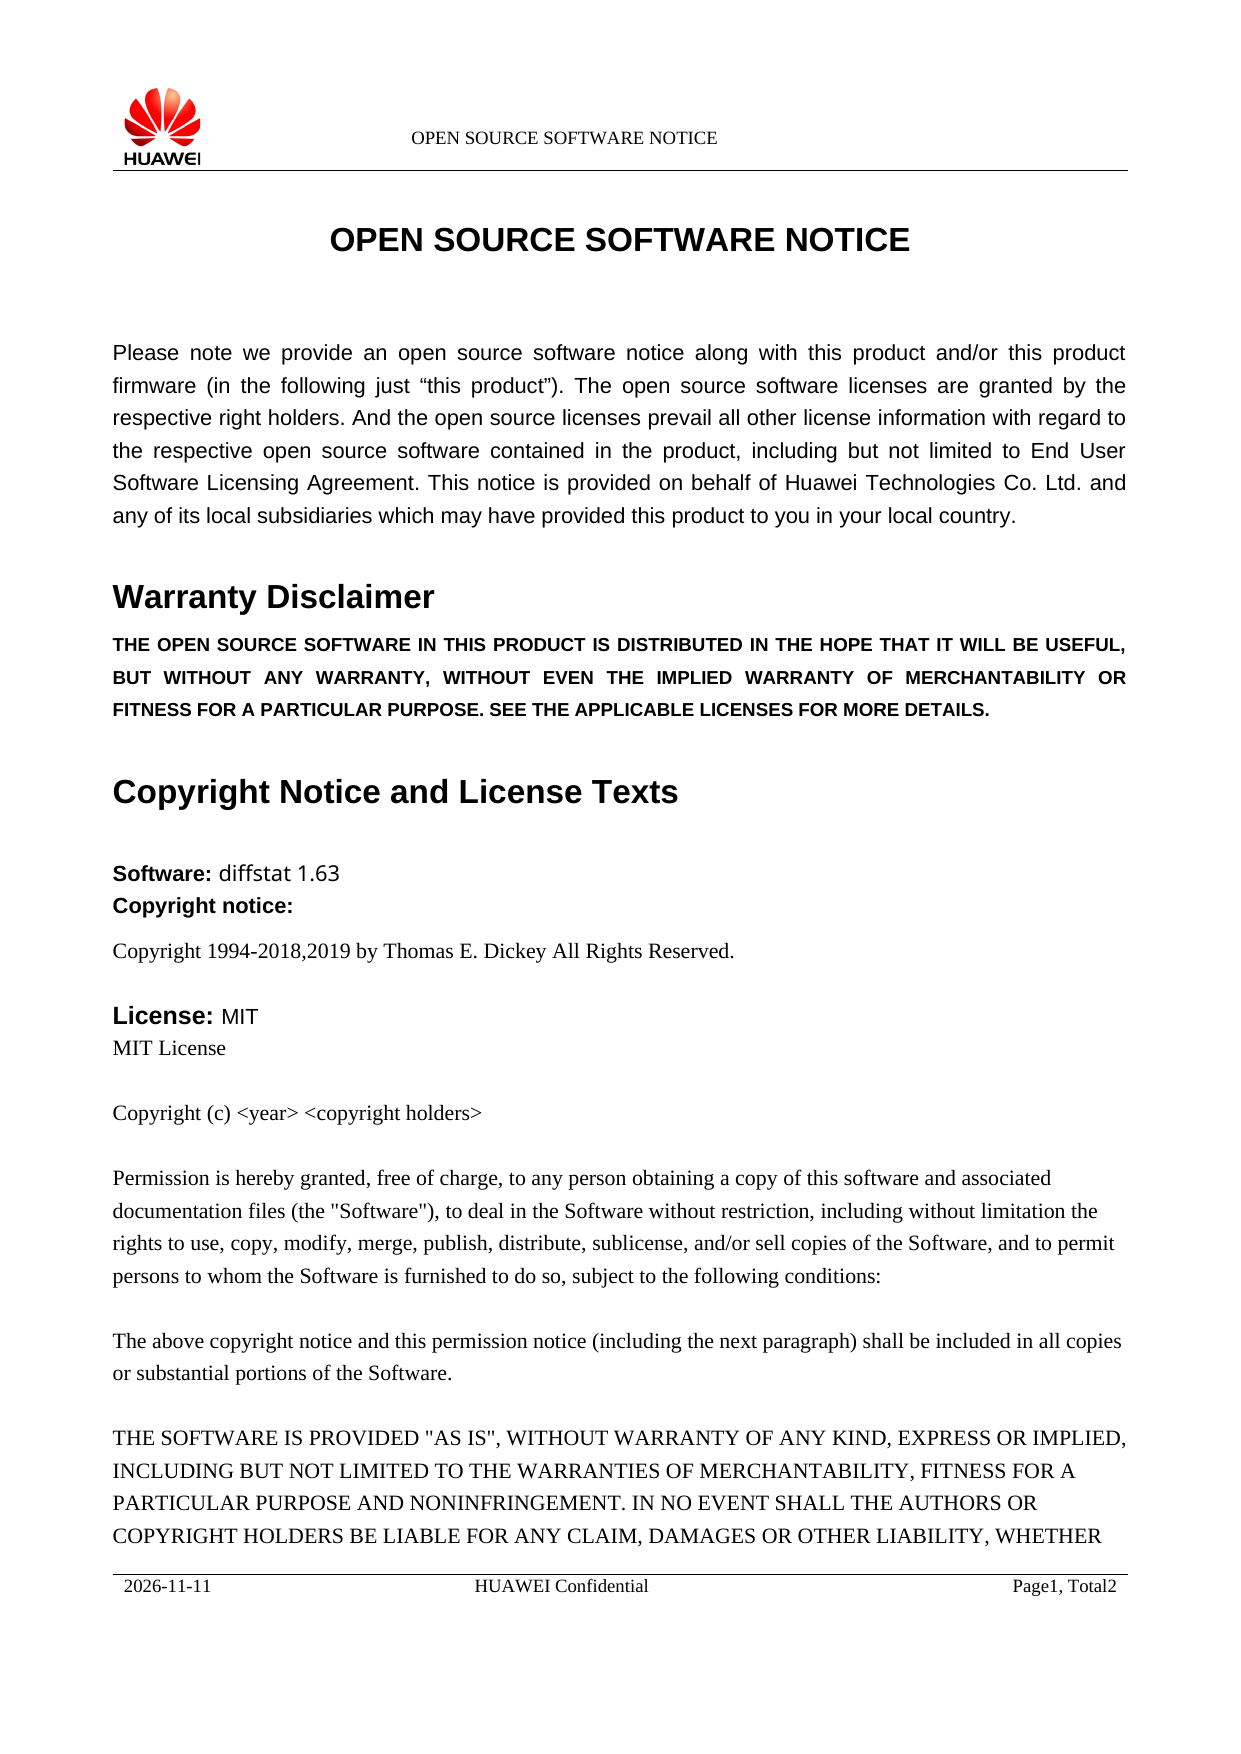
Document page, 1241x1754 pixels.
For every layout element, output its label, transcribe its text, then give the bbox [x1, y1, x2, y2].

text Copyright Notice and License Texts [112, 759, 1128, 824]
text License: MIT [112, 999, 1128, 1031]
picture [124, 88, 201, 165]
text Warranty Disclaimer [112, 564, 1128, 629]
text The open source software in this product is distributed in the hope that it will be useful, but WITHOUT ANY WARRANTY, without even the implied warranty of MERCHANTABILITY or FITNESS FOR A PARTICULAR PURPOSE. See the applicable licenses for more details. [112, 629, 1128, 726]
text Copyright notice: [112, 889, 1128, 921]
title Software: diffstat 1.63 [112, 856, 1128, 889]
text Please note we provide an open source software notice along with this product and/or this product firmware (in the following just “this product”). The open source software licenses are granted by the respective right holders. And the open source licenses prevail all other license information with regard to the respective open source software contained in the product, including but not limited to End User Software Licensing Agreement. This notice is provided on behalf of Huawei Technologies Co. Ltd. and any of its local subsidiaries which may have provided this product to you in your local country. [112, 336, 1128, 531]
text Copyright 1994-2018,2019 by Thomas E. Dickey All Rights Reserved. [112, 934, 1128, 966]
text OPEN SOURCE SOFTWARE NOTICE [112, 206, 1128, 271]
